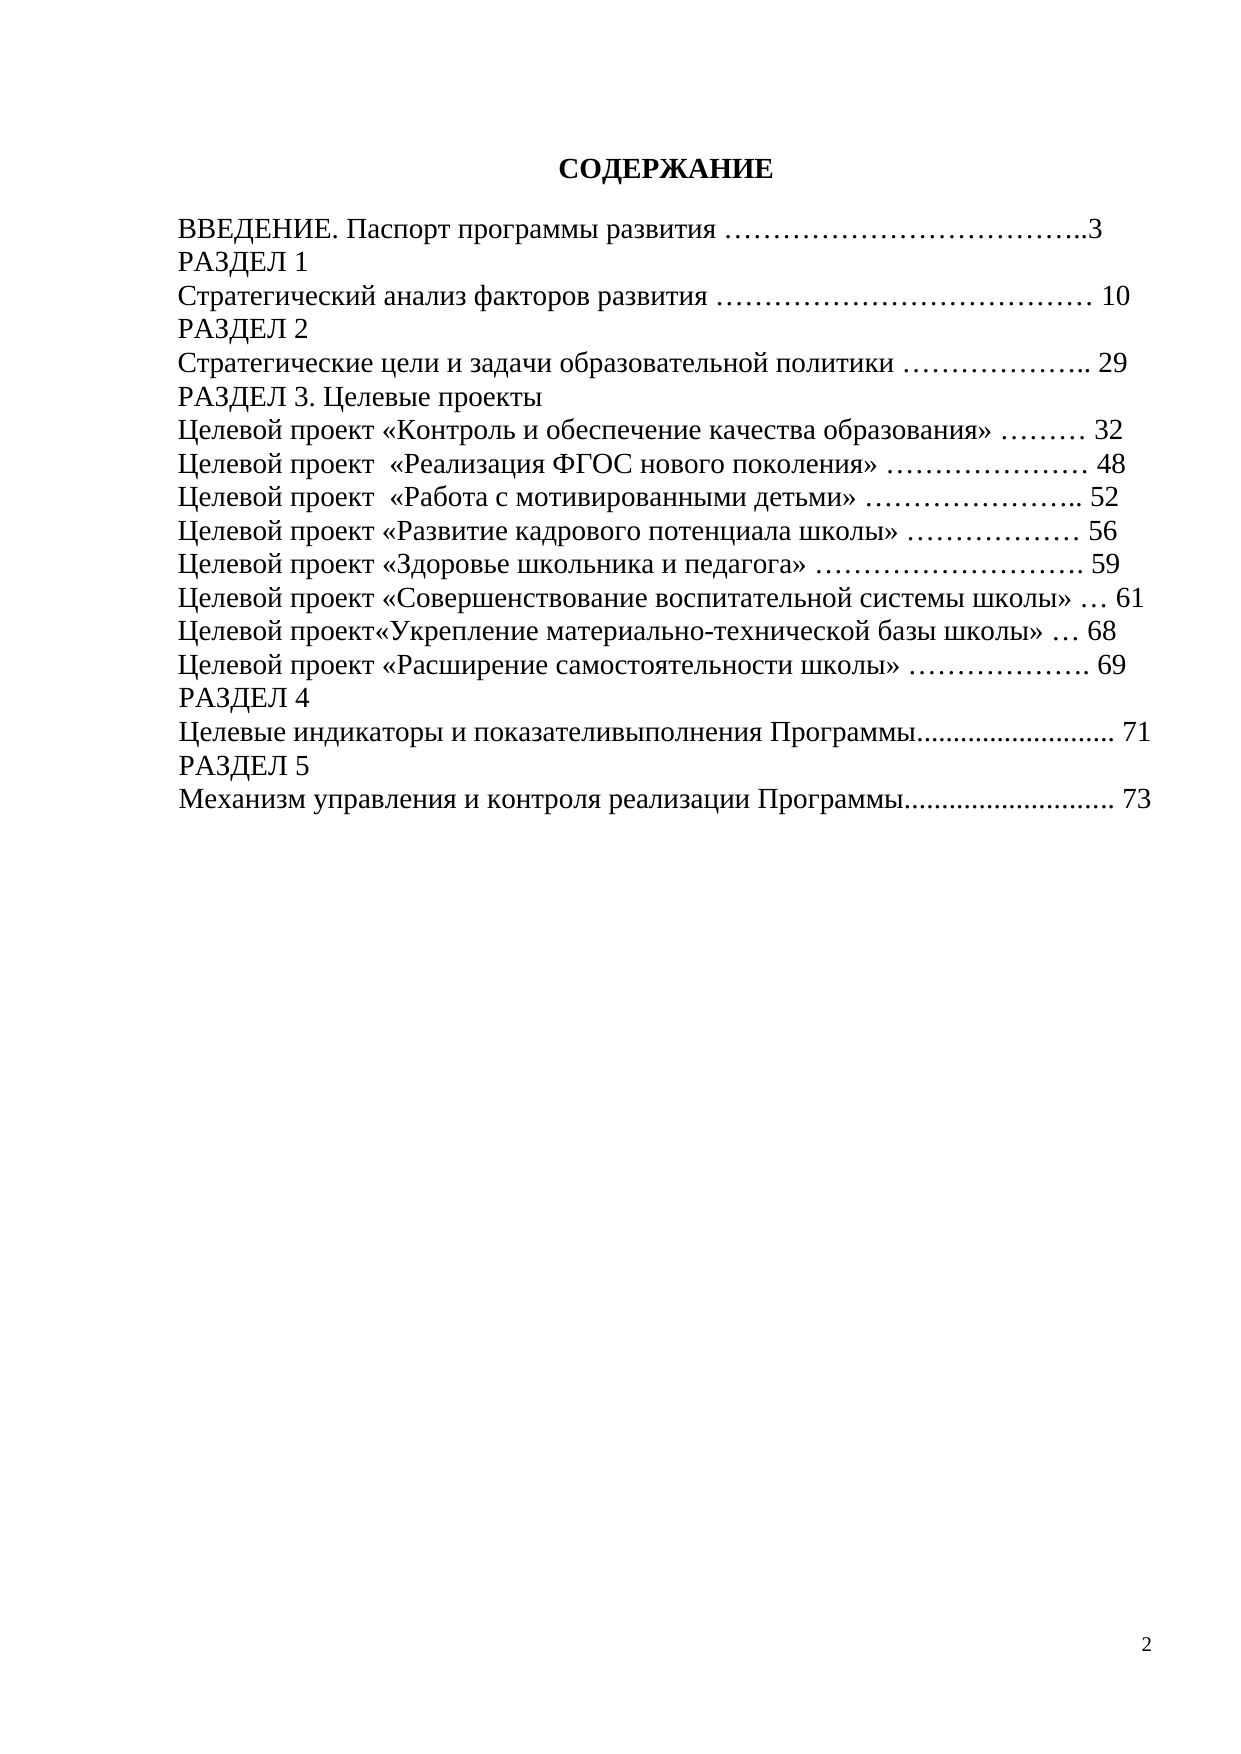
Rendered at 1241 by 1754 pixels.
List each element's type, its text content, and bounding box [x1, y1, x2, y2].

text ВВЕДЕНИЕ. Паспорт программы развития ………………………………..3 [177, 211, 1152, 244]
text Целевой проект «Реализация ФГОС нового поколения» ………………… 48 [177, 446, 1152, 479]
text Механизм управления и контроля реализации Программы .. 73 [178, 781, 1152, 815]
text Целевой проект«Укрепление материально-технической базы школы» … 68 [177, 613, 1152, 647]
text Стратегический анализ факторов развития ………………………………… 10 [177, 278, 1152, 312]
text РАЗДЕЛ 4 [178, 681, 1152, 714]
text Стратегические цели и задачи образовательной политики ……………….. 29 [177, 345, 1152, 379]
text Целевые индикаторы и показателивыполнения Программы .. 71 [178, 714, 1152, 748]
text РАЗДЕЛ 2 [177, 312, 1152, 345]
text Целевой проект «Контроль и обеспечение качества образования» ……… 32 [177, 412, 1152, 446]
text РАЗДЕЛ 5 [178, 748, 1152, 781]
text Целевой проект «Расширение самостоятельности школы» ………………. 69 [177, 647, 1152, 681]
text Целевой проект «Совершенствование воспитательной системы школы» … 61 [177, 580, 1152, 613]
text Целевой проект «Развитие кадрового потенциала школы» ……………… 56 [177, 513, 1152, 546]
text РАЗДЕЛ 3. Целевые проекты [177, 379, 1152, 412]
subtitle Целевой проект «Здоровье школьника и педагога» ………………………. 59 [177, 546, 1152, 580]
text СОДЕРЖАНИЕ [180, 152, 1152, 185]
text РАЗДЕЛ 1 [177, 244, 1152, 278]
text Целевой проект «Работа с мотивированными детьми» ………………….. 52 [177, 479, 1152, 513]
